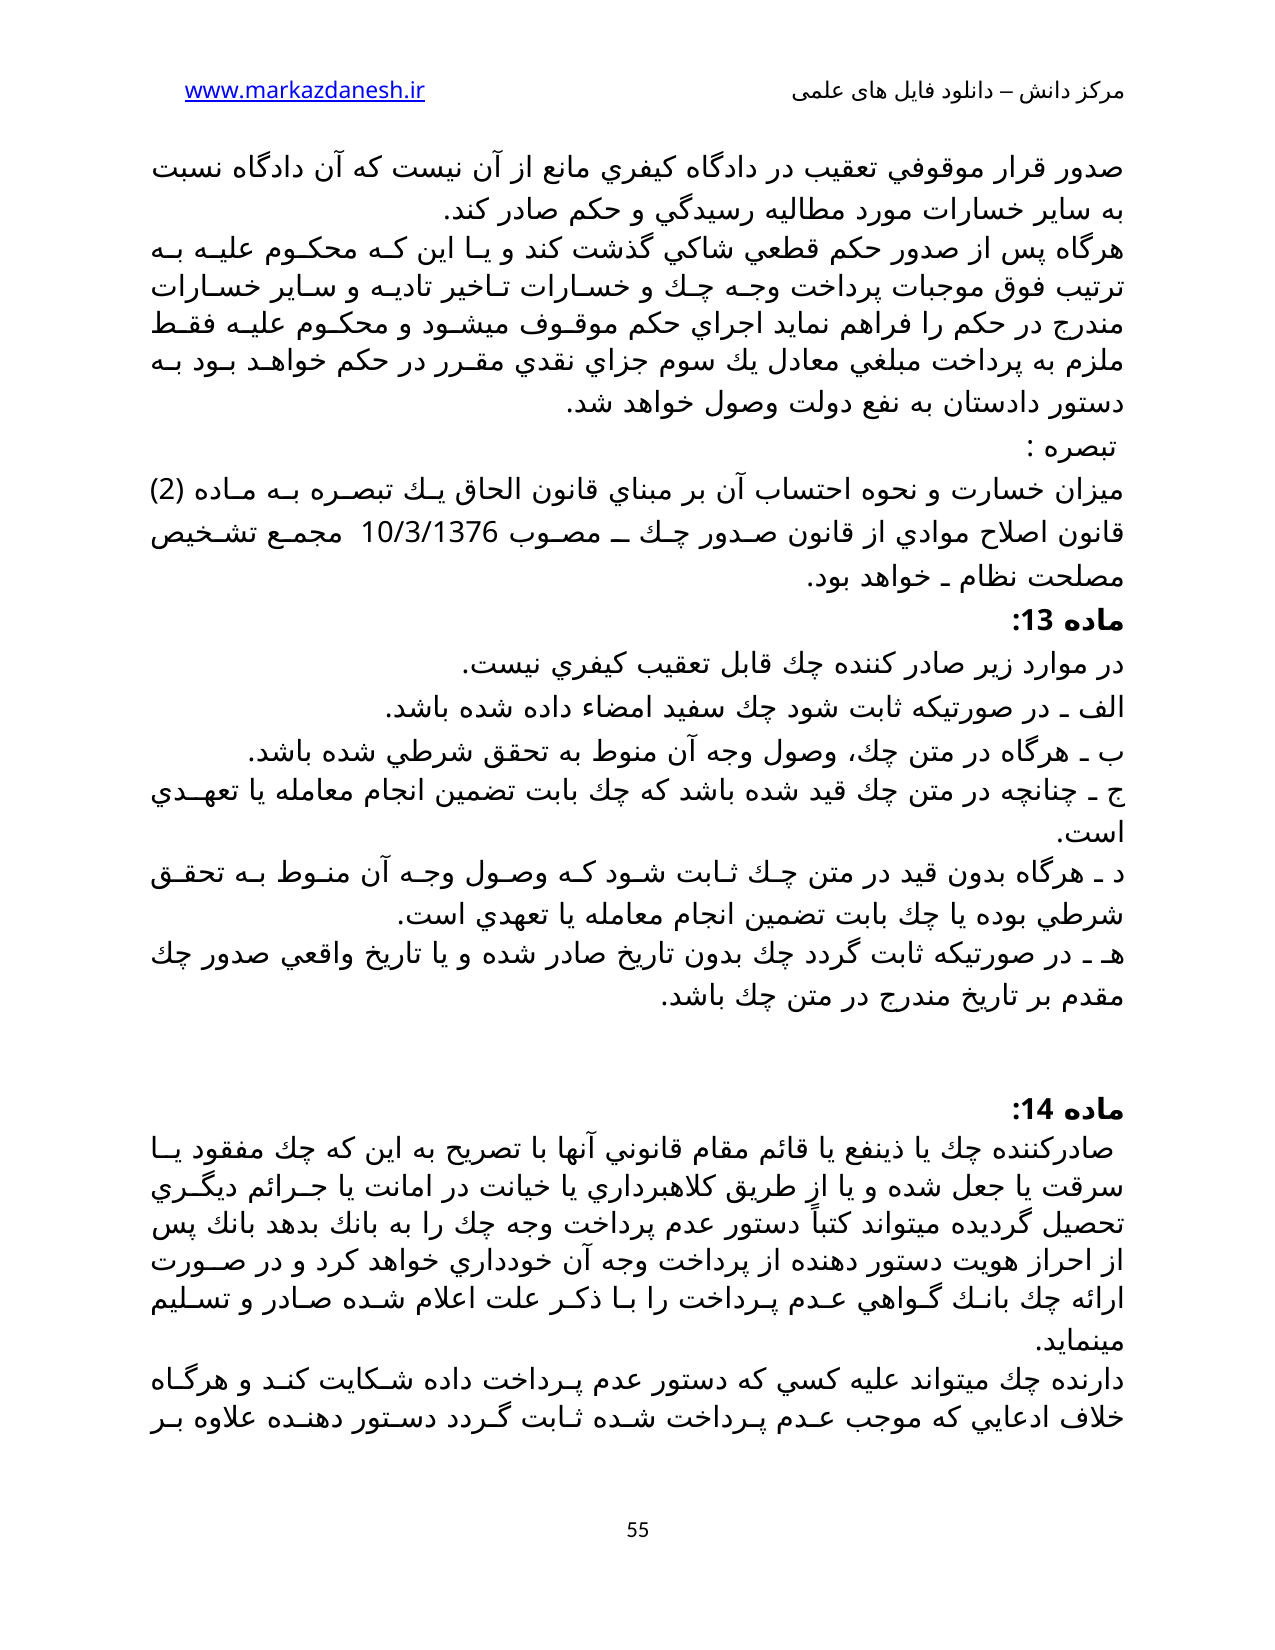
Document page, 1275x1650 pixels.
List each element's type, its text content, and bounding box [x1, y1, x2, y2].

text الف ـ در صورتيكه ثابت شود چك سفيد امضاء داده شده باشد. [150, 686, 1125, 726]
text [150, 1363, 1125, 1434]
text در موارد زير صادر كننده چك قابل تعقيب كيفري نيست. [150, 643, 1125, 682]
text ج ـ چنانچه در متن چك قيد شده باشد كه چك بابت تضمين انجام معامله يا تعهدي است. [150, 773, 1125, 851]
text تبصره : [150, 425, 1125, 465]
text هـ ـ در صورتيكه ثابت گردد چك بدون تاريخ صادر شده و يا تاريخ واقعي صدور چك مقدم بر تاريخ مندرج در متن چك باشد. [150, 937, 1125, 1014]
text ماده 14: [150, 1088, 1125, 1128]
text ماده 13: [150, 599, 1125, 639]
text صدور قرار موقوفي تعقيب در دادگاه كيفري مانع از آن نيست كه آن دادگاه نسبت به ساير خسارات مورد مطاليه رسيدگي و حكم صادر كند. [150, 150, 1125, 228]
text هرگاه پس از صدور حكم قطعي شاكي گذشت كند و يا اين كه محكوم عليه به ترتيب فوق موجبات پرداخت وجه چك و خسارات تاخير تاديه و ساير خسارات مندرج در حكم را فراهم نمايد اجراي حكم موقوف ميشود و محكوم عليه فقط ملزم به پرداخت مبلغي معادل يك سوم جزاي نقدي مقرر در حكم خواهد بود به دستور دادستان به نفع دولت وصول خواهد شد. [150, 232, 1125, 421]
text ب ـ هرگاه در متن چك، وصول وجه آن منوط به تحقق شرطي شده باشد. [150, 730, 1125, 769]
text د ـ هرگاه بدون قيد در متن چك ثابت شود كه وصول وجه آن منوط به تحقق شرطي بوده يا چك بابت تضمين انجام معامله يا تعهدي است. [150, 855, 1125, 933]
text ميزان خسارت و نحوه احتساب آن بر مبناي قانون الحاق يك تبصره به ماده (2) قانون اصلاح موادي از قانون صدور چك ـ مصوب 10/3/1376 مجمع تشخيص مصلحت نظام ـ خواهد بود. [150, 469, 1125, 595]
text صادركننده چك يا ذينفع يا قائم مقام قانوني آنها با تصريح به اين كه چك مفقود يا سرقت يا جعل شده و يا از طريق كلاهبرداري يا خيانت در امانت يا جرائم ديگري تحصيل گرديده ميتواند كتباً دستور عدم پرداخت وجه چك را به بانك بدهد بانك پس از احراز هويت دستور دهنده از پرداخت وجه آن خودداري خواهد كرد و در صورت ارائه چك بانك گواهي عدم پرداخت را با ذكر علت اعلام شده صادر و تسليم مينمايد. [150, 1132, 1125, 1359]
